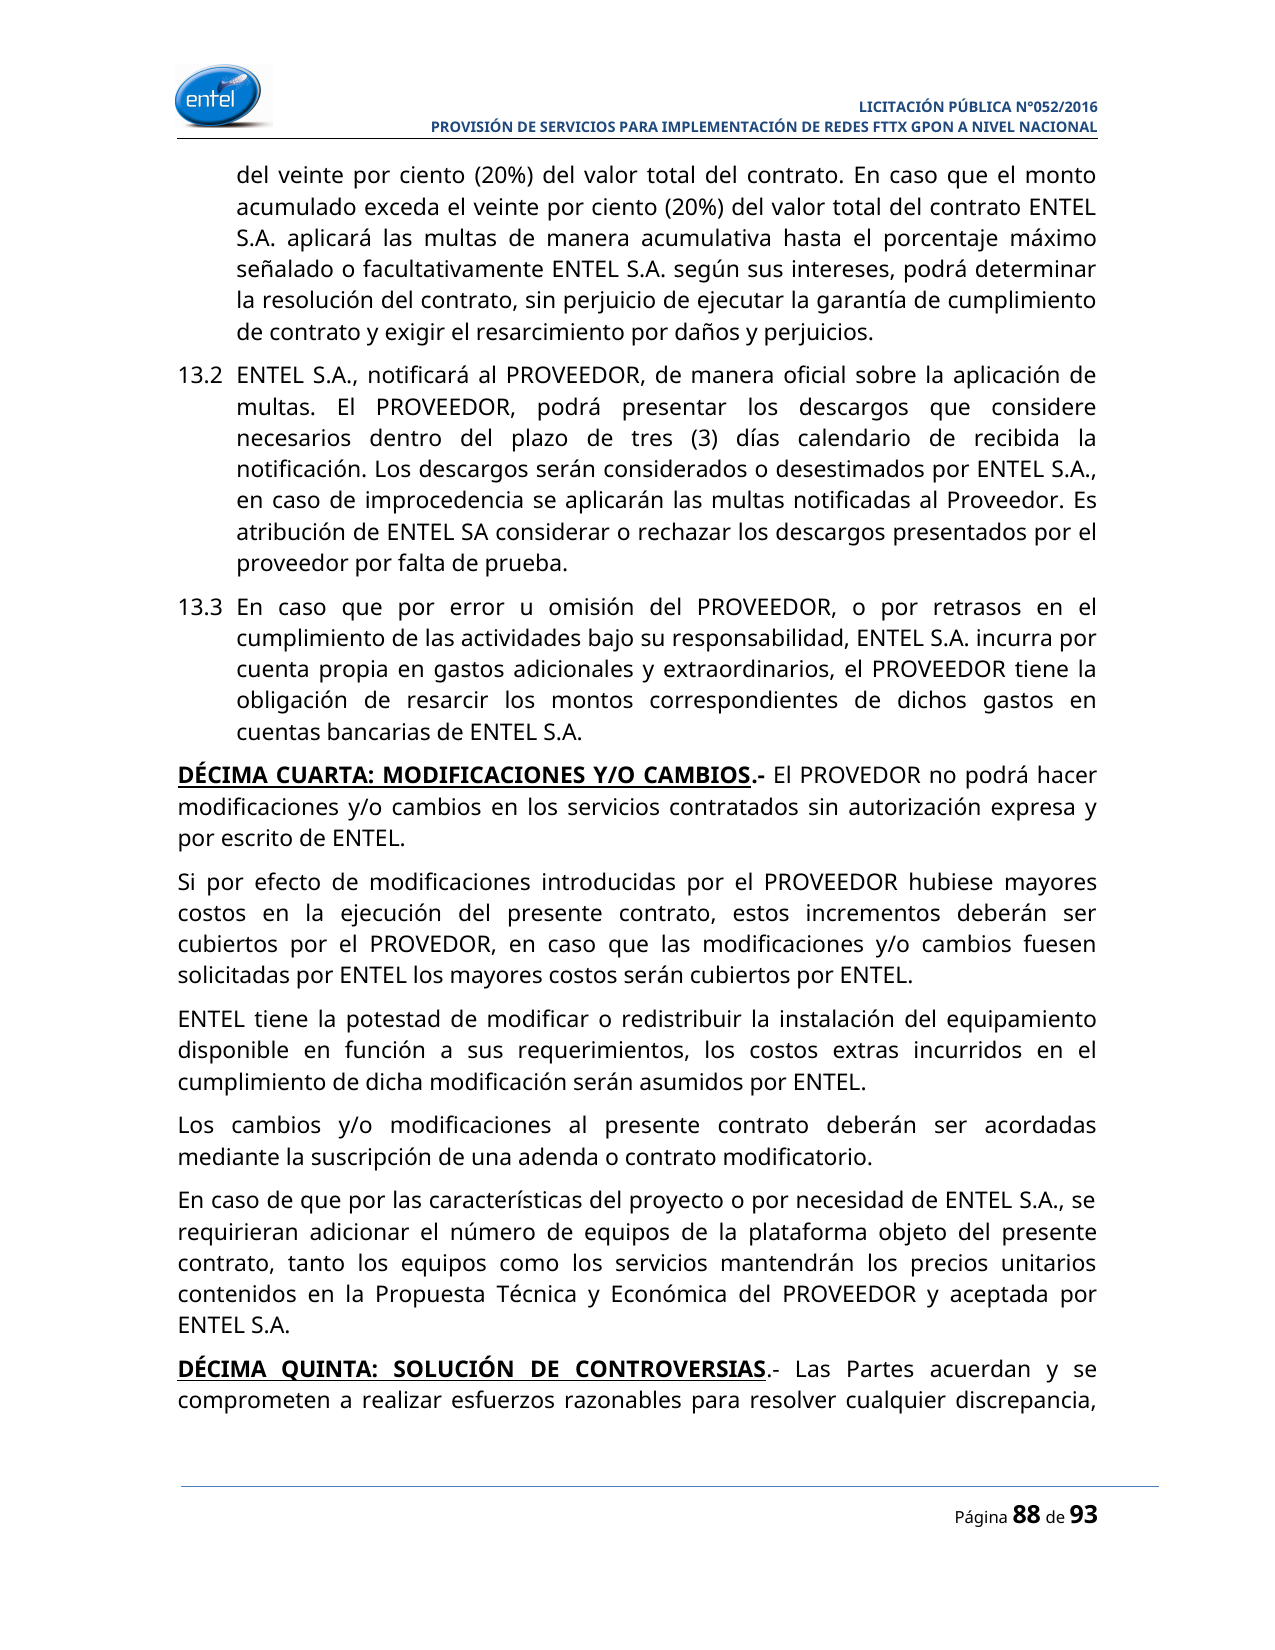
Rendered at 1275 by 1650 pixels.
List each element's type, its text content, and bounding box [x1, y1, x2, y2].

text 13.3 En caso que por error u omisión del PROVEEDOR, o por retrasos en el cumplimiento de las actividades bajo su responsabilidad, ENTEL S.A. incurra por cuenta propia en gastos adicionales y extraordinarios, el PROVEEDOR tiene la obligación de resarcir los montos correspondientes de dichos gastos en cuentas bancarias de ENTEL S.A. [177, 591, 1098, 747]
text ENTEL tiene la potestad de modificar o redistribuir la instalación del equipamiento disponible en función a sus requerimientos, los costos extras incurridos en el cumplimiento de dicha modificación serán asumidos por ENTEL. [177, 1003, 1098, 1097]
text DÉCIMA CUARTA: MODIFICACIONES Y/O CAMBIOS.- El PROVEDOR no podrá hacer modificaciones y/o cambios en los servicios contratados sin autorización expresa y por escrito de ENTEL. [177, 759, 1098, 853]
text Los cambios y/o modificaciones al presente contrato deberán ser acordadas mediante la suscripción de una adenda o contrato modificatorio. [177, 1109, 1098, 1172]
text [177, 1353, 1098, 1416]
text Si por efecto de modificaciones introducidas por el PROVEEDOR hubiese mayores costos en la ejecución del presente contrato, estos incrementos deberán ser cubiertos por el PROVEDOR, en caso que las modificaciones y/o cambios fuesen solicitadas por ENTEL los mayores costos serán cubiertos por ENTEL. [177, 866, 1098, 991]
picture [174, 64, 274, 128]
text En caso de que por las características del proyecto o por necesidad de ENTEL S.A., se requirieran adicionar el número de equipos de la plataforma objeto del presente contrato, tanto los equipos como los servicios mantendrán los precios unitarios contenidos en la Propuesta Técnica y Económica del PROVEEDOR y aceptada por ENTEL S.A. [177, 1184, 1098, 1341]
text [177, 159, 1098, 347]
text 13.2 ENTEL S.A., notificará al PROVEEDOR, de manera oficial sobre la aplicación de multas. El PROVEEDOR, podrá presentar los descargos que considere necesarios dentro del plazo de tres (3) días calendario de recibida la notificación. Los descargos serán considerados o desestimados por ENTEL S.A., en caso de improcedencia se aplicarán las multas notificadas al Proveedor. Es atribución de ENTEL SA considerar o rechazar los descargos presentados por el proveedor por falta de prueba. [177, 359, 1098, 578]
